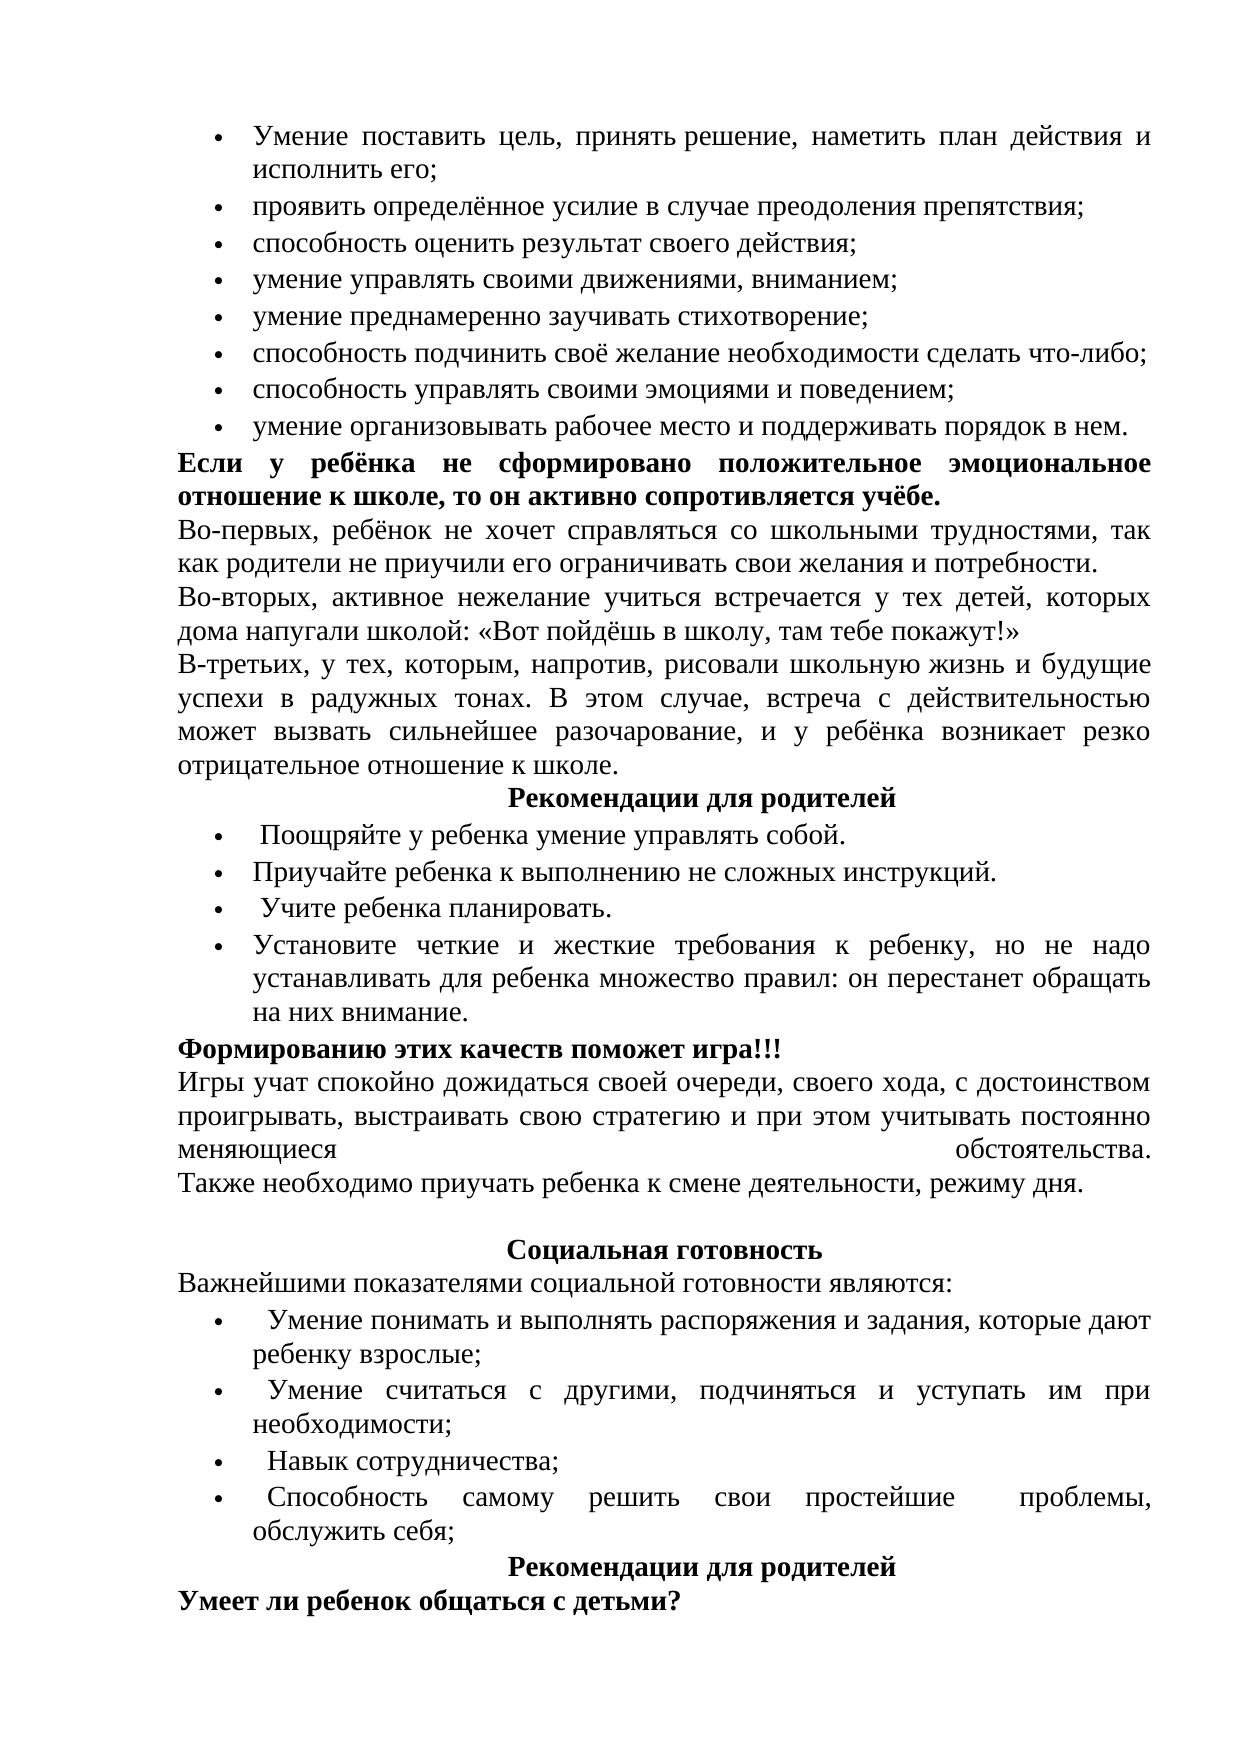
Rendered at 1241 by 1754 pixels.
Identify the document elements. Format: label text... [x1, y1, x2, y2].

list проявить определённое усилие в случае преодоления препятствия; [215, 188, 1152, 222]
list умение организовывать рабочее место и поддерживать порядок в нем. [215, 408, 1152, 442]
list умение управлять своими движениями, вниманием; [215, 262, 1152, 295]
list способность подчинить своё желание необходимости сделать что-либо; [215, 335, 1152, 368]
list способность оценить результат своего действия; [215, 225, 1152, 258]
text Если у ребёнка не сформировано положительное эмоциональное отношение к школе, то он активно сопротивляется учёбе. [177, 445, 1152, 512]
list Умение поставить цель, принять решение, наметить план действия и исполнить его; [215, 118, 1152, 185]
text В-третьих, у тех, которым, напротив, рисовали школьную жизнь и будущие успехи в радужных тонах. В этом случае, встреча с действительностью может вызвать сильнейшее разочарование, и у ребёнка возникает резко отрицательное отношение к школе. [177, 646, 1152, 780]
text Важнейшими показателями социальной готовности являются: [177, 1266, 1152, 1299]
list способность управлять своими эмоциями и поведением; [215, 372, 1152, 405]
list умение преднамеренно заучивать стихотворение; [215, 298, 1152, 332]
text Умеет ли ребенок общаться с детьми? [177, 1583, 1152, 1617]
text Во-первых, ребёнок не хочет справляться со школьными трудностями, так как родители не приучили его ограничивать свои желания и потребности. [177, 512, 1152, 579]
list Умение понимать и выполнять распоряжения и задания, которые дают ребенку взрослые; [215, 1302, 1152, 1369]
text Игры учат спокойно дожидаться своей очереди, своего хода, с достоинством проигрывать, выстраивать свою стратегию и при этом учитывать постоянно меняющиеся обстоятельства. Также необходимо приучать ребенка к смене деятельности, режиму дня. [177, 1064, 1152, 1198]
list Установите четкие и жесткие требования к ребенку, но не надо устанавливать для ребенка множество правил: он перестанет обращать на них внимание. [215, 927, 1152, 1028]
text Рекомендации для родителей [252, 1549, 1152, 1583]
text Формированию этих качеств поможет игра!!! [177, 1031, 1152, 1064]
list Способность самому решить свои простейшие проблемы, обслужить себя; [215, 1479, 1152, 1546]
text Во-вторых, активное нежелание учиться встречается у тех детей, которых дома напугали школой: «Вот пойдёшь в школу, там тебе покажут!» [177, 579, 1152, 646]
text Социальная готовность [177, 1232, 1152, 1266]
list Учите ребенка планировать. [215, 890, 1152, 924]
list Приучайте ребенка к выполнению не сложных инструкций. [215, 854, 1152, 887]
text Рекомендации для родителей [252, 780, 1152, 814]
list Умение считаться с другими, подчиняться и уступать им при необходимости; [215, 1372, 1152, 1439]
list Навык сотрудничества; [215, 1443, 1152, 1476]
list Поощряйте у ребенка умение управлять собой. [215, 817, 1152, 851]
